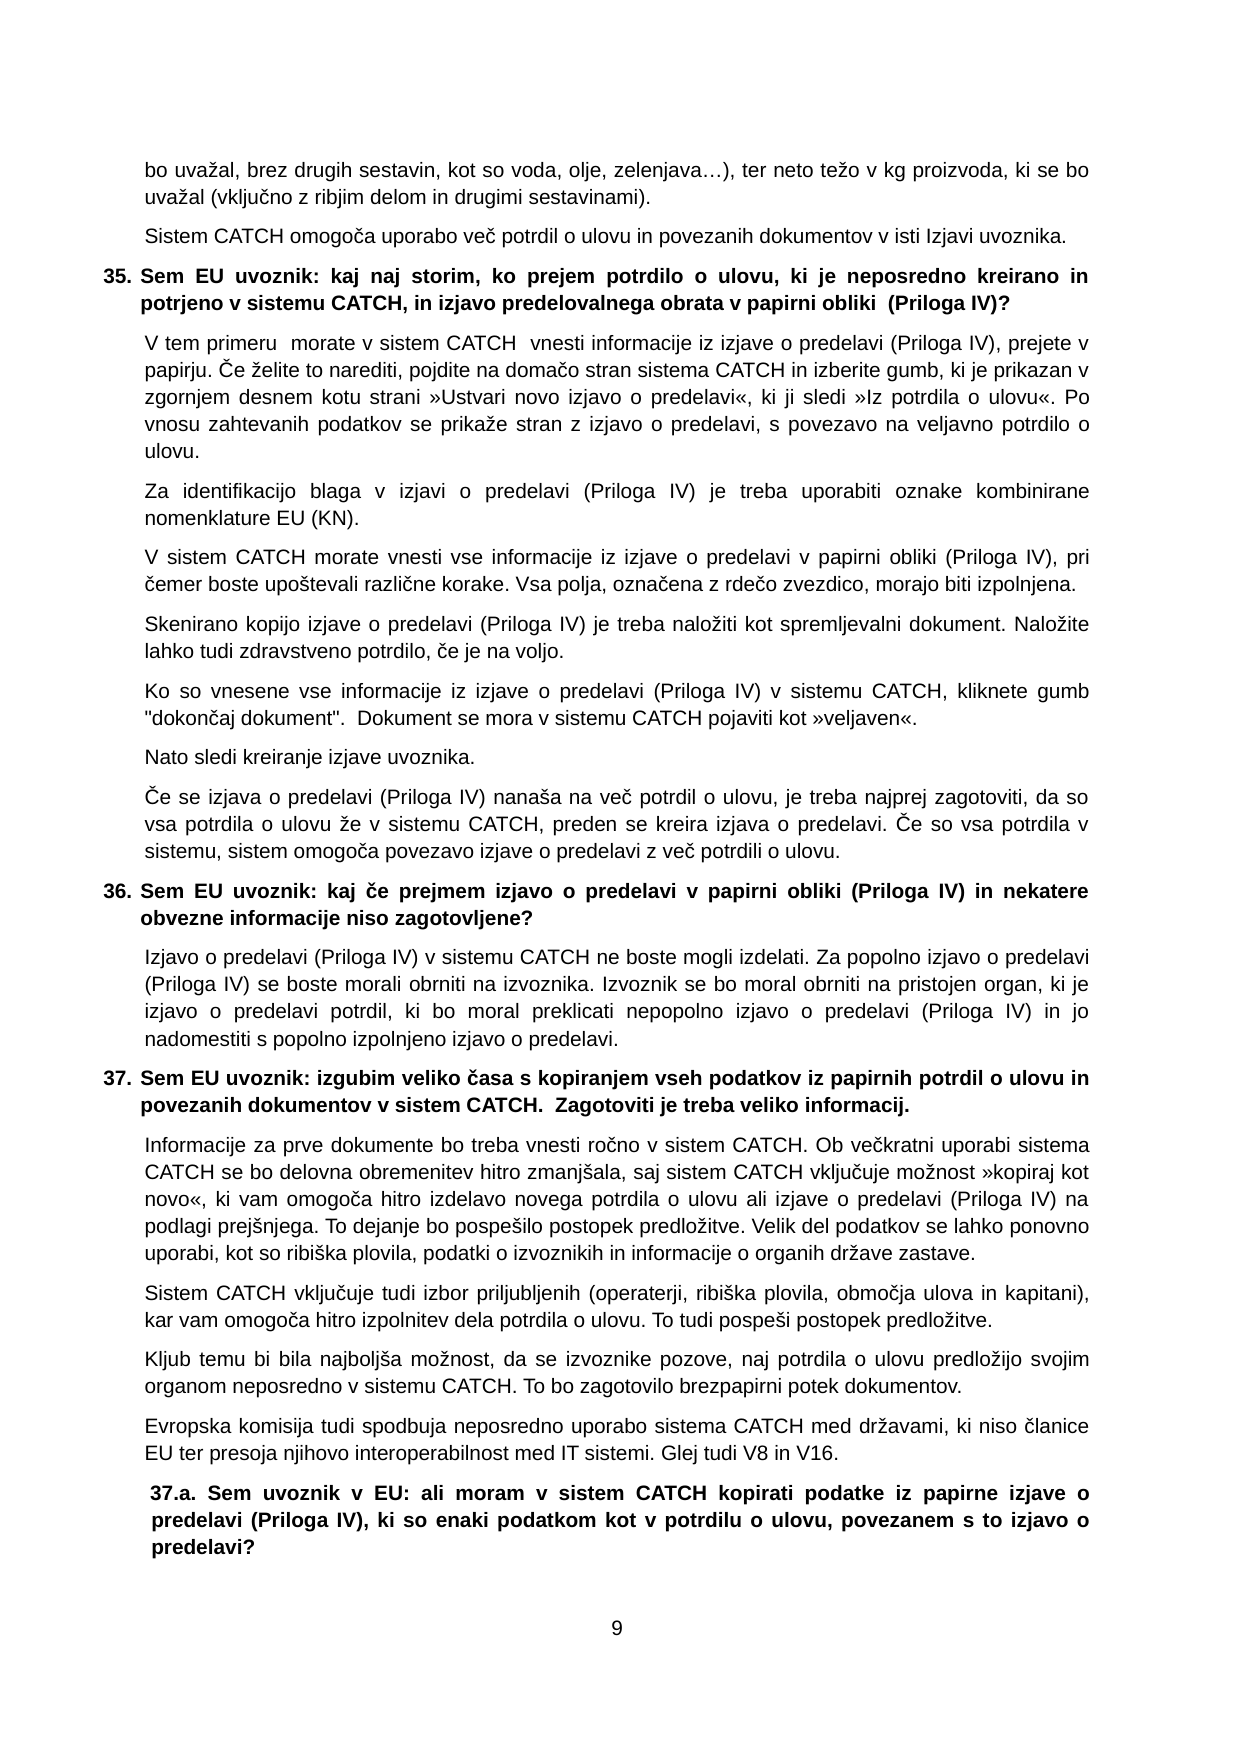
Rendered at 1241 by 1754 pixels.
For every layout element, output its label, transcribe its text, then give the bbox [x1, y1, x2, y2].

text Sistem CATCH vključuje tudi izbor priljubljenih (operaterji, ribiška plovila, območja ulova in kapitani), kar vam omogoča hitro izpolnitev dela potrdila o ulovu. To tudi pospeši postopek predložitve. [144, 1277, 1091, 1332]
text Sistem CATCH omogoča uporabo več potrdil o ulovu in povezanih dokumentov v isti Izjavi uvoznika. [144, 221, 1091, 248]
text Evropska komisija tudi spodbuja neposredno uporabo sistema CATCH med državami, ki niso članice EU ter presoja njihovo interoperabilnost med IT sistemi. Glej tudi V8 in V16. [144, 1411, 1091, 1465]
text 37.a. Sem uvoznik v EU: ali moram v sistem CATCH kopirati podatke iz papirne izjave o predelavi (Priloga IV), ki so enaki podatkom kot v potrdilu o ulovu, povezanem s to izjavo o predelavi? [150, 1477, 1091, 1559]
text Ko so vnesene vse informacije iz izjave o predelavi (Priloga IV) v sistemu CATCH, kliknete gumb "dokončaj dokument". Dokument se mora v sistemu CATCH pojaviti kot »veljaven«. [144, 675, 1091, 729]
text Nato sledi kreiranje izjave uvoznika. [144, 742, 1091, 769]
text Za identifikacijo blaga v izjavi o predelavi (Priloga IV) je treba uporabiti oznake kombinirane nomenklature EU (KN). [144, 475, 1091, 529]
text Sem EU uvoznik: kaj če prejmem izjavo o predelavi v papirni obliki (Priloga IV) in nekatere obvezne informacije niso zagotovljene? [103, 875, 1091, 929]
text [144, 154, 1091, 209]
text V sistem CATCH morate vnesti vse informacije iz izjave o predelavi v papirni obliki (Priloga IV), pri čemer boste upoštevali različne korake. Vsa polja, označena z rdečo zvezdico, morajo biti izpolnjena. [144, 542, 1091, 596]
text Izjavo o predelavi (Priloga IV) v sistemu CATCH ne boste mogli izdelati. Za popolno izjavo o predelavi (Priloga IV) se boste morali obrniti na izvoznika. Izvoznik se bo moral obrniti na pristojen organ, ki je izjavo o predelavi potrdil, ki bo moral preklicati nepopolno izjavo o predelavi (Priloga IV) in jo nadomestiti s popolno izpolnjeno izjavo o predelavi. [144, 942, 1091, 1050]
text Sem EU uvoznik: izgubim veliko časa s kopiranjem vseh podatkov iz papirnih potrdil o ulovu in povezanih dokumentov v sistem CATCH. Zagotoviti je treba veliko informacij. [103, 1063, 1091, 1117]
text Skenirano kopijo izjave o predelavi (Priloga IV) je treba naložiti kot spremljevalni dokument. Naložite lahko tudi zdravstveno potrdilo, če je na voljo. [144, 609, 1091, 663]
text Sem EU uvoznik: kaj naj storim, ko prejem potrdilo o ulovu, ki je neposredno kreirano in potrjeno v sistemu CATCH, in izjavo predelovalnega obrata v papirni obliki (Priloga IV)? [103, 261, 1091, 315]
text Informacije za prve dokumente bo treba vnesti ročno v sistem CATCH. Ob večkratni uporabi sistema CATCH se bo delovna obremenitev hitro zmanjšala, saj sistem CATCH vključuje možnost »kopiraj kot novo«, ki vam omogoča hitro izdelavo novega potrdila o ulovu ali izjave o predelavi (Priloga IV) na podlagi prejšnjega. To dejanje bo pospešilo postopek predložitve. Velik del podatkov se lahko ponovno uporabi, kot so ribiška plovila, podatki o izvoznikih in informacije o organih države zastave. [144, 1129, 1091, 1265]
text V tem primeru morate v sistem CATCH vnesti informacije iz izjave o predelavi (Priloga IV), prejete v papirju. Če želite to narediti, pojdite na domačo stran sistema CATCH in izberite gumb, ki je prikazan v zgornjem desnem kotu strani »Ustvari novo izjavo o predelavi«, ki ji sledi »Iz potrdila o ulovu«. Po vnosu zahtevanih podatkov se prikaže stran z izjavo o predelavi, s povezavo na veljavno potrdilo o ulovu. [144, 327, 1091, 463]
text Če se izjava o predelavi (Priloga IV) nanaša na več potrdil o ulovu, je treba najprej zagotoviti, da so vsa potrdila o ulovu že v sistemu CATCH, preden se kreira izjava o predelavi. Če so vsa potrdila v sistemu, sistem omogoča povezavo izjave o predelavi z več potrdili o ulovu. [144, 782, 1091, 863]
text Kljub temu bi bila najboljša možnost, da se izvoznike pozove, naj potrdila o ulovu predložijo svojim organom neposredno v sistemu CATCH. To bo zagotovilo brezpapirni potek dokumentov. [144, 1344, 1091, 1398]
